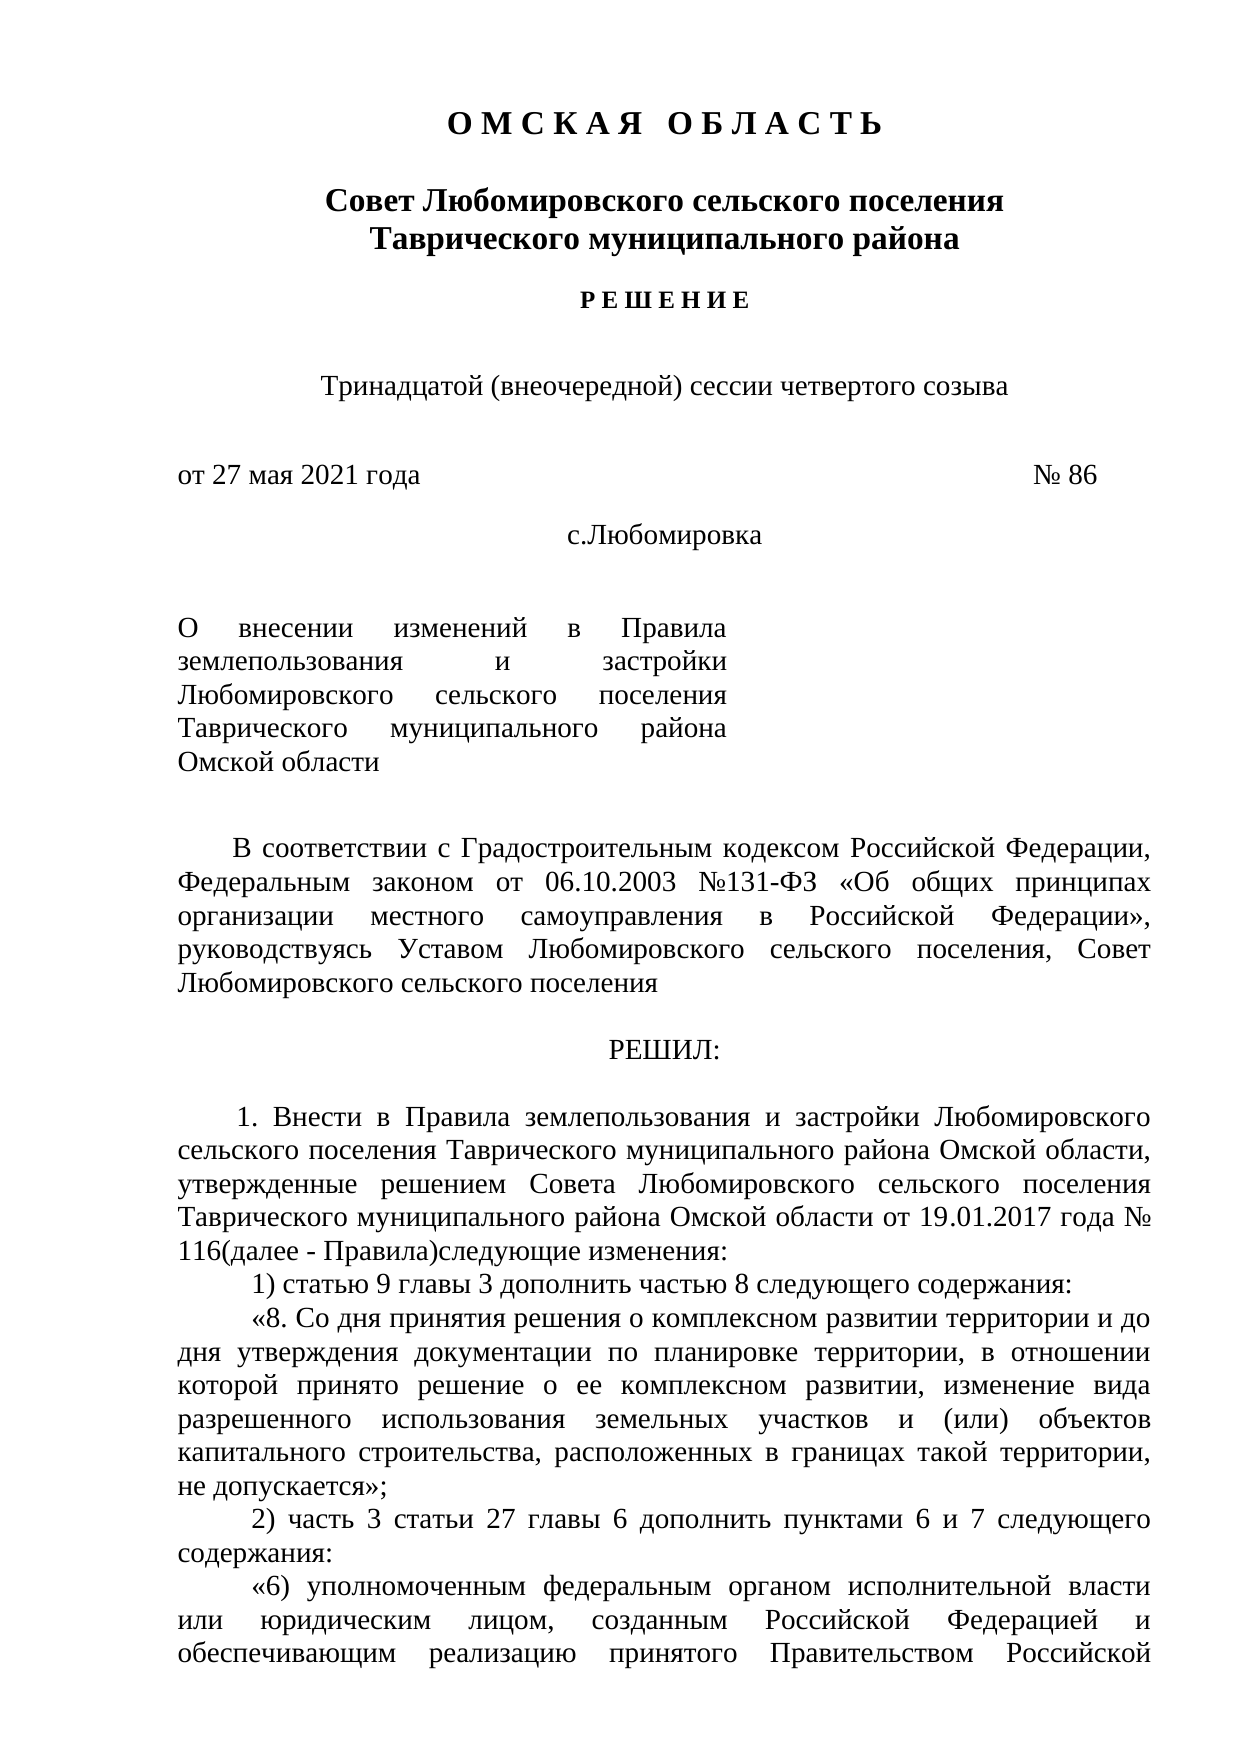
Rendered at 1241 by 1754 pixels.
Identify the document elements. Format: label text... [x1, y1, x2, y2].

text 1. Внести в Правила землепользования и застройки Любомировского сельского поселения Таврического муниципального района Омской области, утвержденные решением Совета Любомировского сельского поселения Таврического муниципального района Омской области от 19.01.2017 года № 116(далее - Правила)следующие изменения: [177, 1099, 1152, 1267]
text 2) часть 3 статьи 27 главы 6 дополнить пунктами 6 и 7 следующего содержания: [177, 1501, 1152, 1568]
text Совет Любомировского сельского поселения [177, 180, 1152, 218]
subtitle Тринадцатой (внеочередной) сессии четвертого созыва [177, 368, 1152, 402]
text «8. Со дня принятия решения о комплексном развитии территории и до дня утверждения документации по планировке территории, в отношении которой принято решение о ее комплексном развитии, изменение вида разрешенного использования земельных участков и (или) объектов капитального строительства, расположенных в границах такой территории, не допускается»; [177, 1300, 1152, 1501]
text Р Е Ш Е Н И Е [177, 286, 1152, 314]
text от 27 мая 2021 года № 86 [177, 457, 1152, 491]
text РЕШИЛ: [177, 1032, 1152, 1065]
text с.Любомировка [177, 517, 1152, 550]
text О М С К А Я О Б Л А С Т Ь [177, 103, 1152, 142]
text 1) статью 9 главы 3 дополнить частью 8 следующего содержания: [177, 1267, 1152, 1300]
table_header О внесении изменений в Правила землепользования и застройки Любомировского сельского поселения Таврического муниципального района Омской области [166, 610, 738, 797]
text В соответствии с Градостроительным кодексом Российской Федерации, Федеральным законом от 06.10.2003 №131-ФЗ «Об общих принципах организации местного самоуправления в Российской Федерации», руководствуясь Уставом Любомировского сельского поселения, Совет Любомировского сельского поселения [177, 831, 1152, 998]
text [177, 1568, 1152, 1669]
text Таврического муниципального района [177, 218, 1152, 257]
